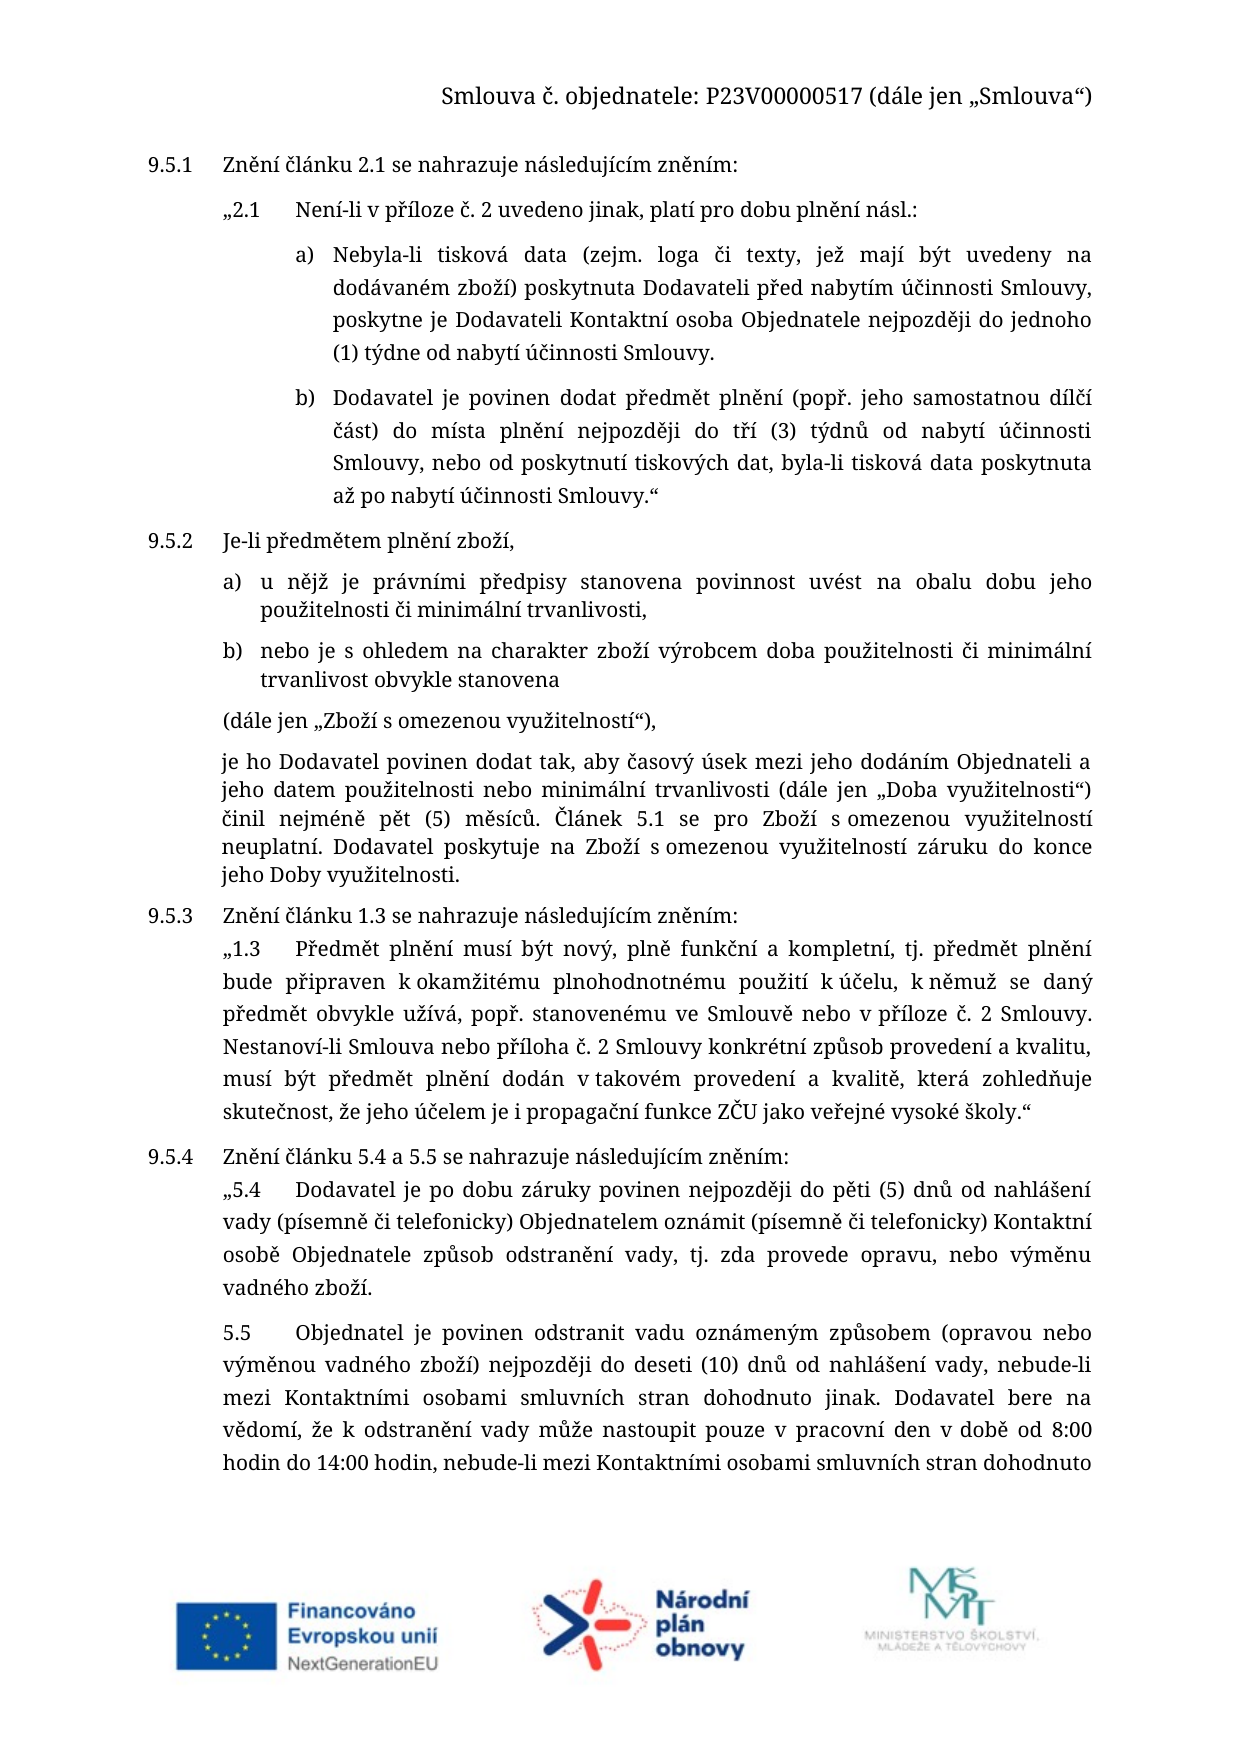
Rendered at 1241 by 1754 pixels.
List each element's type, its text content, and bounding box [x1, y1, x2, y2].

list Nebyla-li tisková data (zejm. loga či texty, jež mají být uvedeny na dodávaném zboží) poskytnuta Dodavateli před nabytím účinnosti Smlouvy, poskytne je Dodavateli Kontaktní osoba Objednatele nejpozději do jednoho (1) týdne od nabytí účinnosti Smlouvy. [295, 240, 1093, 367]
list Je-li předmětem plnění zboží, [148, 526, 1093, 555]
text (dále jen „Zboží s omezenou využitelností“), [223, 706, 1093, 734]
picture [147, 1521, 1093, 1698]
list Znění článku 1.3 se nahrazuje následujícím zněním: [148, 902, 1093, 930]
list u nějž je právními předpisy stanovena povinnost uvést na obalu dobu jeho použitelnosti či minimální trvanlivosti, [223, 567, 1093, 624]
text je ho Dodavatel povinen dodat tak, aby časový úsek mezi jeho dodáním Objednateli a jeho datem použitelnosti nebo minimální trvanlivosti (dále jen „Doba využitelnosti“) činil nejméně pět (5) měsíců. Článek 5.1 se pro Zboží s omezenou využitelností neuplatní. Dodavatel poskytuje na Zboží s omezenou využitelností záruku do konce jeho Doby využitelnosti. [221, 747, 1093, 889]
list Dodavatel je povinen dodat předmět plnění (popř. jeho samostatnou dílčí část) do místa plnění nejpozději do tří (3) týdnů od nabytí účinnosti Smlouvy, nebo od poskytnutí tiskových dat, byla-li tisková data poskytnuta až po nabytí účinnosti Smlouvy.“ [295, 383, 1093, 509]
list Znění článku 2.1 se nahrazuje následujícím zněním: [148, 150, 1093, 179]
list „2.1 Není-li v příloze č. 2 uvedeno jinak, platí pro dobu plnění násl.: [223, 195, 1093, 224]
list Znění článku 5.4 a 5.5 se nahrazuje následujícím zněním: [148, 1142, 1093, 1171]
list „5.4 Dodavatel je po dobu záruky povinen nejpozději do pěti (5) dnů od nahlášení vady (písemně či telefonicky) Objednatelem oznámit (písemně či telefonicky) Kontaktní osobě Objednatele způsob odstranění vady, tj. zda provede opravu, nebo výměnu vadného zboží. [223, 1175, 1093, 1301]
list „1.3 Předmět plnění musí být nový, plně funkční a kompletní, tj. předmět plnění bude připraven k okamžitému plnohodnotnému použití k účelu, k němuž se daný předmět obvykle užívá, popř. stanovenému ve Smlouvě nebo v příloze č. 2 Smlouvy. Nestanoví-li Smlouva nebo příloha č. 2 Smlouvy konkrétní způsob provedení a kvalitu, musí být předmět plnění dodán v takovém provedení a kvalitě, která zohledňuje skutečnost, že jeho účelem je i propagační funkce ZČU jako veřejné vysoké školy.“ [223, 934, 1093, 1126]
list nebo je s ohledem na charakter zboží výrobcem doba použitelnosti či minimální trvanlivost obvykle stanovena [223, 637, 1093, 693]
